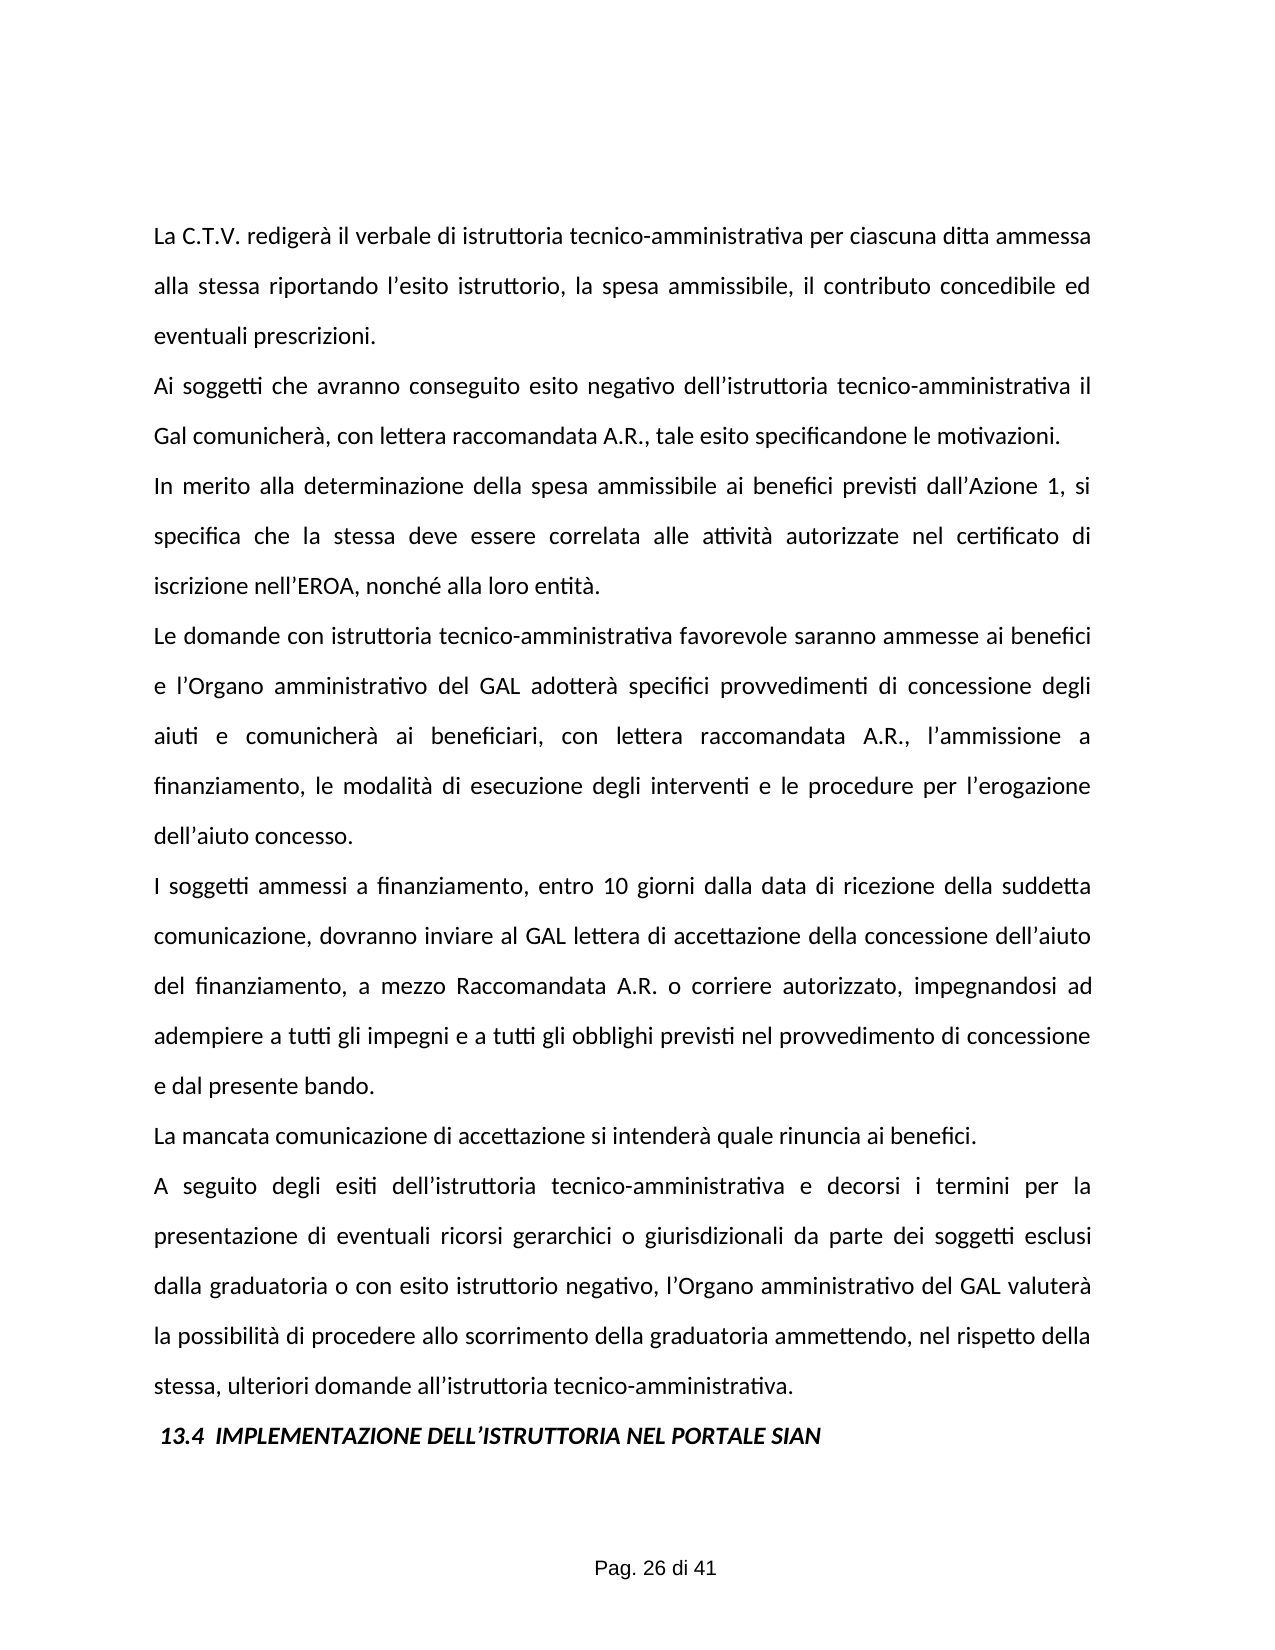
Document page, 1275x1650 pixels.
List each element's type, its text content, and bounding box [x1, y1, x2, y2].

text I soggetti ammessi a finanziamento, entro 10 giorni dalla data di ricezione della suddetta comunicazione, dovranno inviare al GAL lettera di accettazione della concessione dell’aiuto del finanziamento, a mezzo Raccomandata A.R. o corriere autorizzato, impegnandosi ad adempiere a tutti gli impegni e a tutti gli obblighi previsti nel provvedimento di concessione e dal presente bando. [153, 851, 1093, 1101]
text Ai soggetti che avranno conseguito esito negativo dell’istruttoria tecnico-amministrativa il Gal comunicherà, con lettera raccomandata A.R., tale esito specificandone le motivazioni. [153, 351, 1093, 451]
text La C.T.V. redigerà il verbale di istruttoria tecnico-amministrativa per ciascuna ditta ammessa alla stessa riportando l’esito istruttorio, la spesa ammissibile, il contributo concedibile ed eventuali prescrizioni. [153, 201, 1093, 351]
text In merito alla determinazione della spesa ammissibile ai benefici previsti dall’Azione 1, si specifica che la stessa deve essere correlata alle attività autorizzate nel certificato di iscrizione nell’EROA, nonché alla loro entità. [153, 451, 1093, 601]
text La mancata comunicazione di accettazione si intenderà quale rinuncia ai benefici. [153, 1101, 1093, 1151]
text 13.4 IMPLEMENTAZIONE DELL’ISTRUTTORIA NEL PORTALE SIAN [153, 1401, 1093, 1451]
text Le domande con istruttoria tecnico-amministrativa favorevole saranno ammesse ai benefici e l’Organo amministrativo del GAL adotterà specifici provvedimenti di concessione degli aiuti e comunicherà ai beneficiari, con lettera raccomandata A.R., l’ammissione a finanziamento, le modalità di esecuzione degli interventi e le procedure per l’erogazione dell’aiuto concesso. [153, 601, 1093, 851]
text A seguito degli esiti dell’istruttoria tecnico-amministrativa e decorsi i termini per la presentazione di eventuali ricorsi gerarchici o giurisdizionali da parte dei soggetti esclusi dalla graduatoria o con esito istruttorio negativo, l’Organo amministrativo del GAL valuterà la possibilità di procedere allo scorrimento della graduatoria ammettendo, nel rispetto della stessa, ulteriori domande all’istruttoria tecnico-amministrativa. [153, 1151, 1093, 1401]
